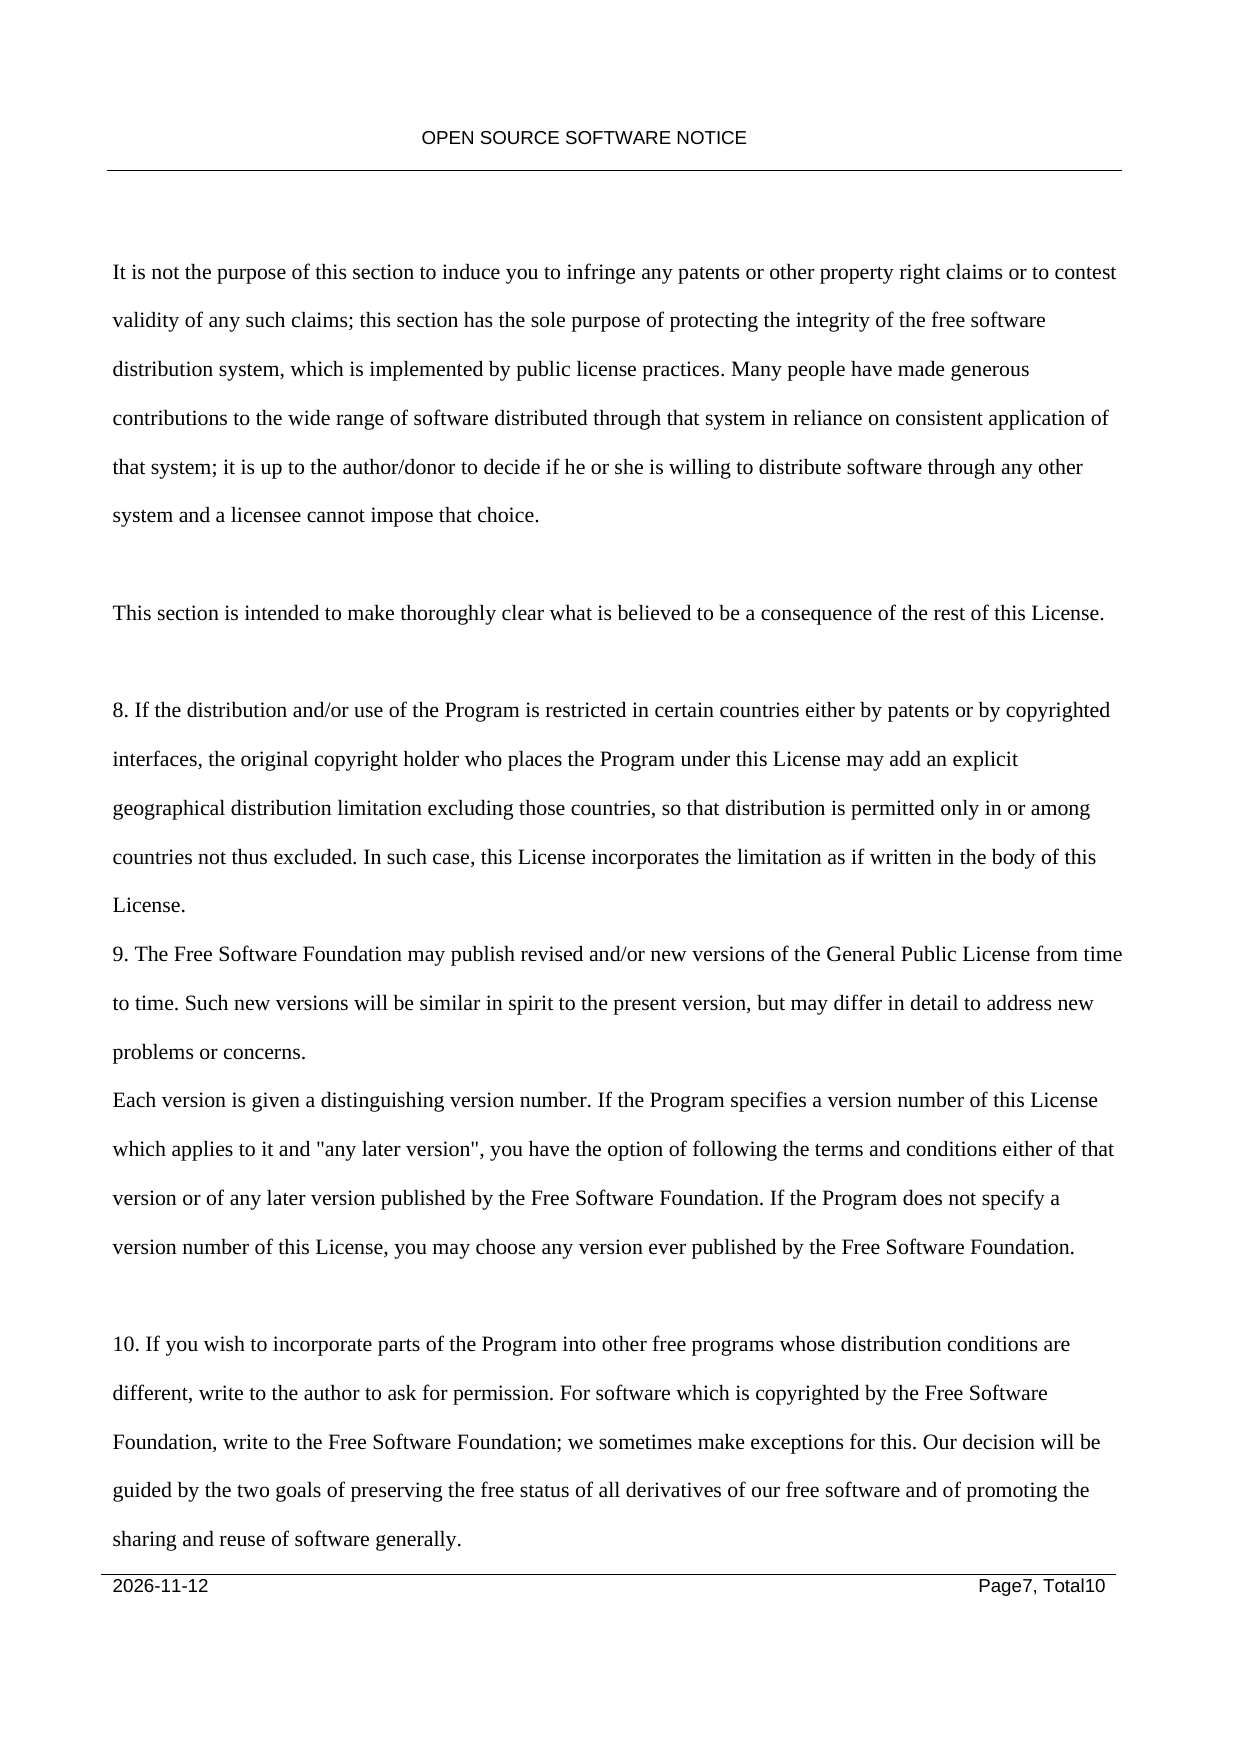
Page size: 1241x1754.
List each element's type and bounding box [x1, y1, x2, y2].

text [112, 206, 1128, 1555]
